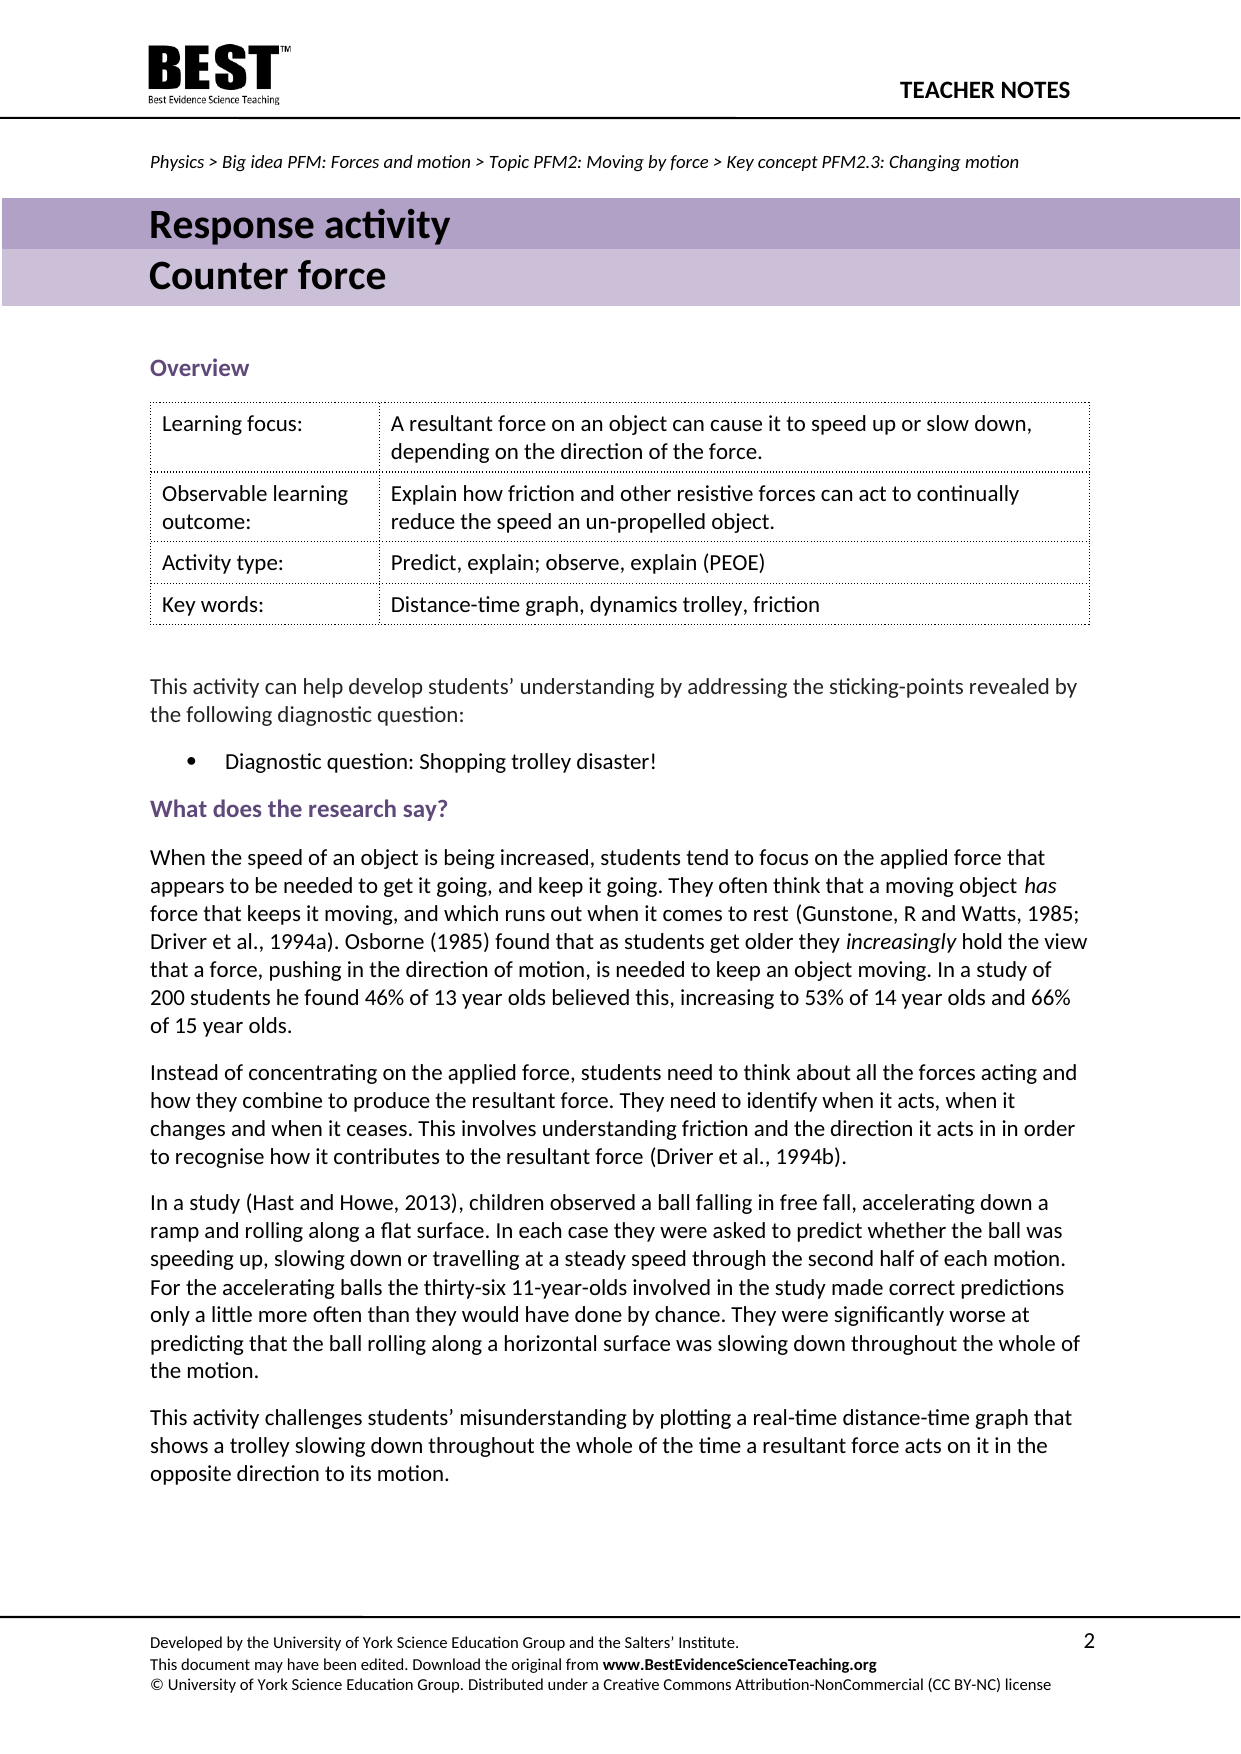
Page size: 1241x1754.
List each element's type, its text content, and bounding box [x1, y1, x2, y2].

table_cell Key words: [151, 583, 379, 624]
text Physics > Big idea PFM: Forces and motion > Topic PFM2: Moving by force > Key concept PFM2.3: Changing motion [150, 150, 1090, 173]
table_header A resultant force on an object can cause it to speed up or slow down, depending on the direction of the force. [379, 402, 1090, 471]
text This activity challenges students’ misunderstanding by plotting a real-time distance-time graph that shows a trolley slowing down throughout the whole of the time a resultant force acts on it in the opposite direction to its motion. [150, 1403, 1090, 1487]
list Diagnostic question: Shopping trolley disaster! [187, 747, 1090, 775]
table_header Learning focus: [151, 402, 379, 471]
table_cell Observable learning outcome: [151, 471, 379, 541]
table_cell Activity type: [151, 541, 379, 583]
text In a study (Hast and Howe, 2013), children observed a ball falling in free fall, accelerating down a ramp and rolling along a flat surface. In each case they were asked to predict whether the ball was speeding up, slowing down or travelling at a steady speed through the second half of each motion. For the accelerating balls the thirty-six 11-year-olds involved in the study made correct predictions only a little more often than they would have done by chance. They were significantly worse at predicting that the ball rolling along a horizontal surface was slowing down throughout the whole of the motion. [150, 1188, 1090, 1385]
table_header Response activity [2, 198, 1240, 249]
picture [148, 44, 291, 105]
table_cell Counter force [2, 249, 1240, 306]
text This activity can help develop students’ understanding by addressing the sticking-points revealed by the following diagnostic question: [465, 672, 1090, 728]
table_cell Predict, explain; observe, explain (PEOE) [379, 541, 1090, 583]
text Instead of concentrating on the applied force, students need to think about all the forces acting and how they combine to produce the resultant force. They need to identify when it acts, when it changes and when it ceases. This involves understanding friction and the direction it acts in in order to recognise how it contributes to the resultant force (Driver et al., 1994b). [150, 1058, 1090, 1170]
text When the speed of an object is being increased, students tend to focus on the applied force that appears to be needed to get it going, and keep it going. They often think that a moving object has force that keeps it moving, and which runs out when it comes to rest (Gunstone, R and Watts, 1985; Driver et al., 1994a). Osborne (1985) found that as students get older they increasingly hold the view that a force, pushing in the direction of motion, is needed to keep an object moving. In a study of 200 students he found 46% of 13 year olds believed this, increasing to 53% of 14 year olds and 66% of 15 year olds. [150, 843, 1090, 1039]
text What does the research say? [150, 793, 1090, 824]
table_cell Explain how friction and other resistive forces can act to continually reduce the speed an un-propelled object. [379, 471, 1090, 541]
table_cell Distance-time graph, dynamics trolley, friction [379, 583, 1090, 624]
text Overview [150, 353, 1090, 383]
